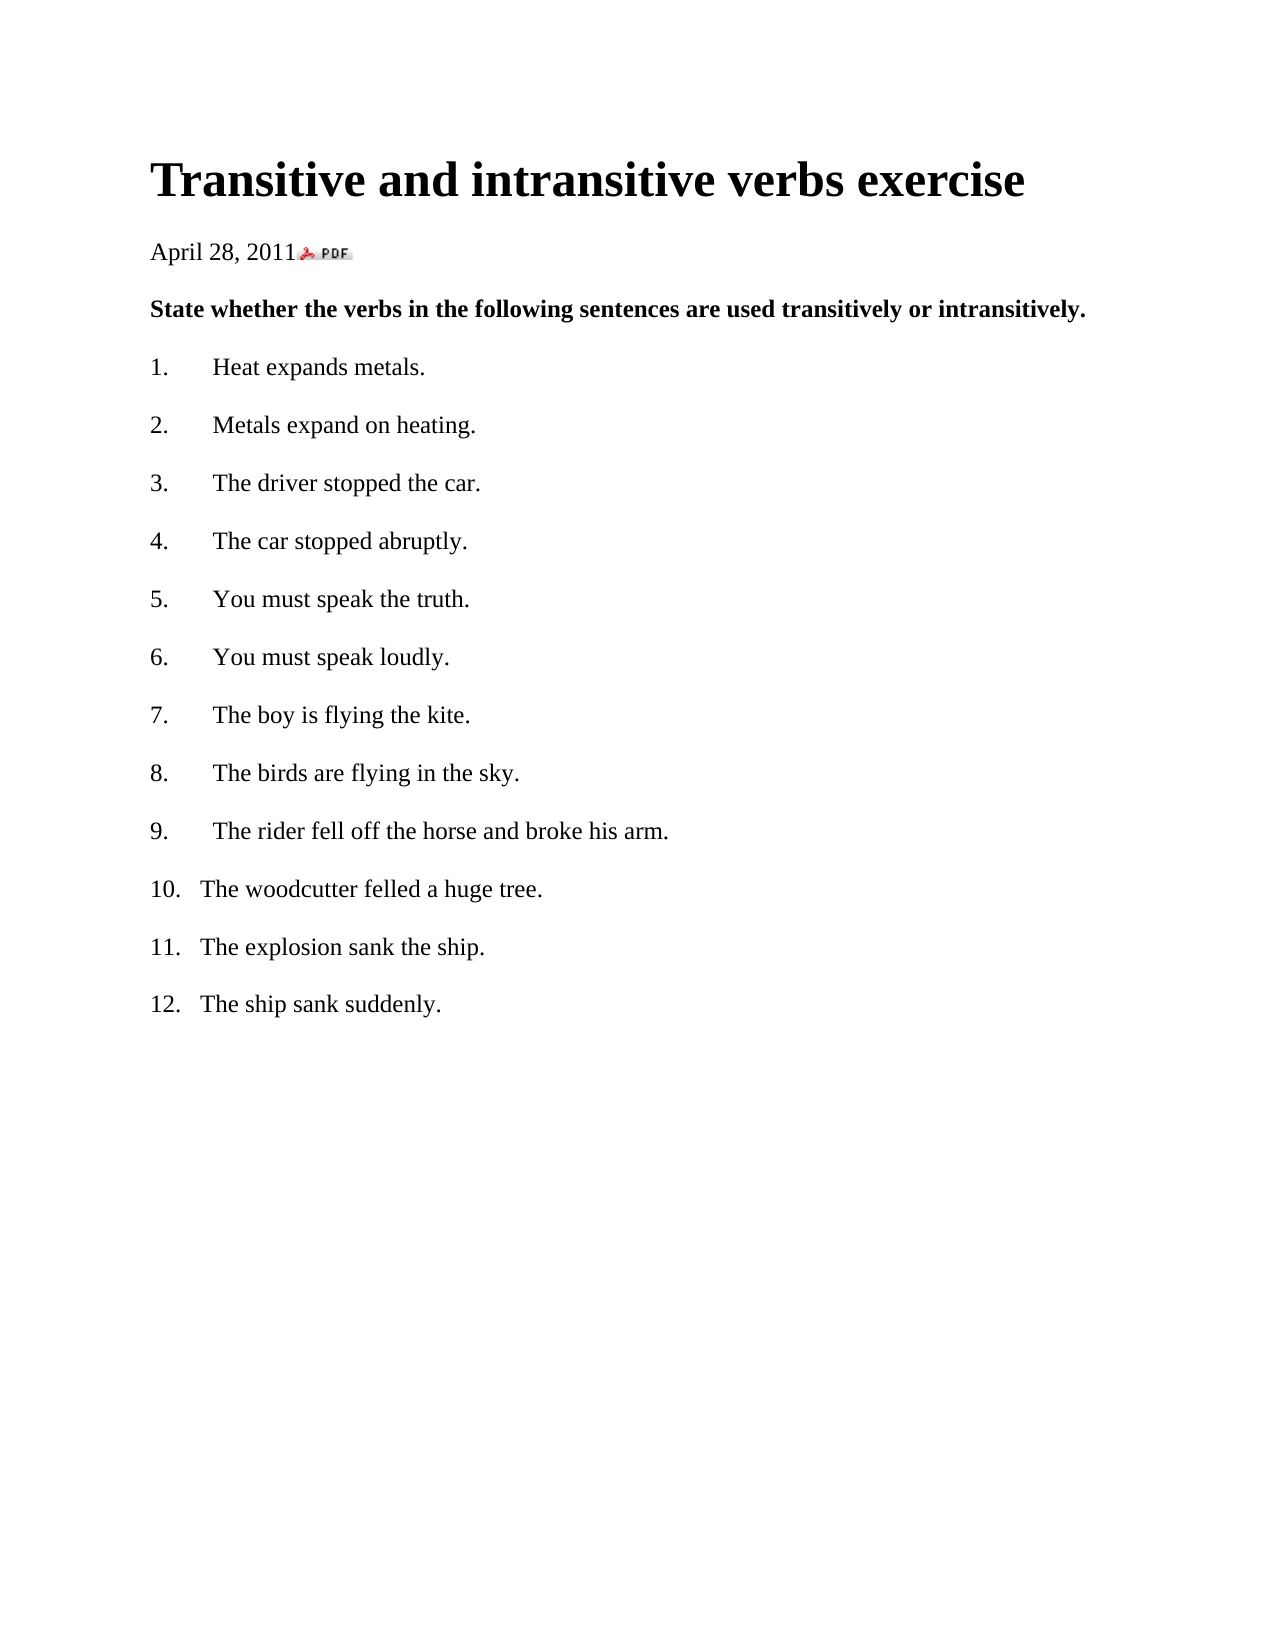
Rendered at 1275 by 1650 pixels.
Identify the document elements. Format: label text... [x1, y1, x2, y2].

picture [296, 247, 353, 260]
text 2. Metals expand on heating. [150, 410, 1125, 439]
text 5. You must speak the truth. [150, 584, 1125, 613]
text 6. You must speak loudly. [150, 642, 1125, 671]
text 10. The woodcutter felled a huge tree. [150, 874, 1125, 902]
text 11. The explosion sank the ship. [150, 932, 1125, 960]
text Transitive and intransitive verbs exercise [150, 150, 1125, 207]
text 12. The ship sank suddenly. [150, 989, 1125, 1018]
text 9. The rider fell off the horse and broke his arm. [150, 816, 1125, 844]
text 1. Heat expands metals. [150, 352, 1125, 381]
text State whether the verbs in the following sentences are used transitively or intransitively. [150, 294, 1125, 323]
text 7. The boy is flying the kite. [150, 700, 1125, 729]
text April 28, 2011 [150, 237, 1125, 265]
text 4. The car stopped abruptly. [150, 526, 1125, 555]
text 8. The birds are flying in the sky. [150, 758, 1125, 787]
text 3. The driver stopped the car. [150, 468, 1125, 497]
